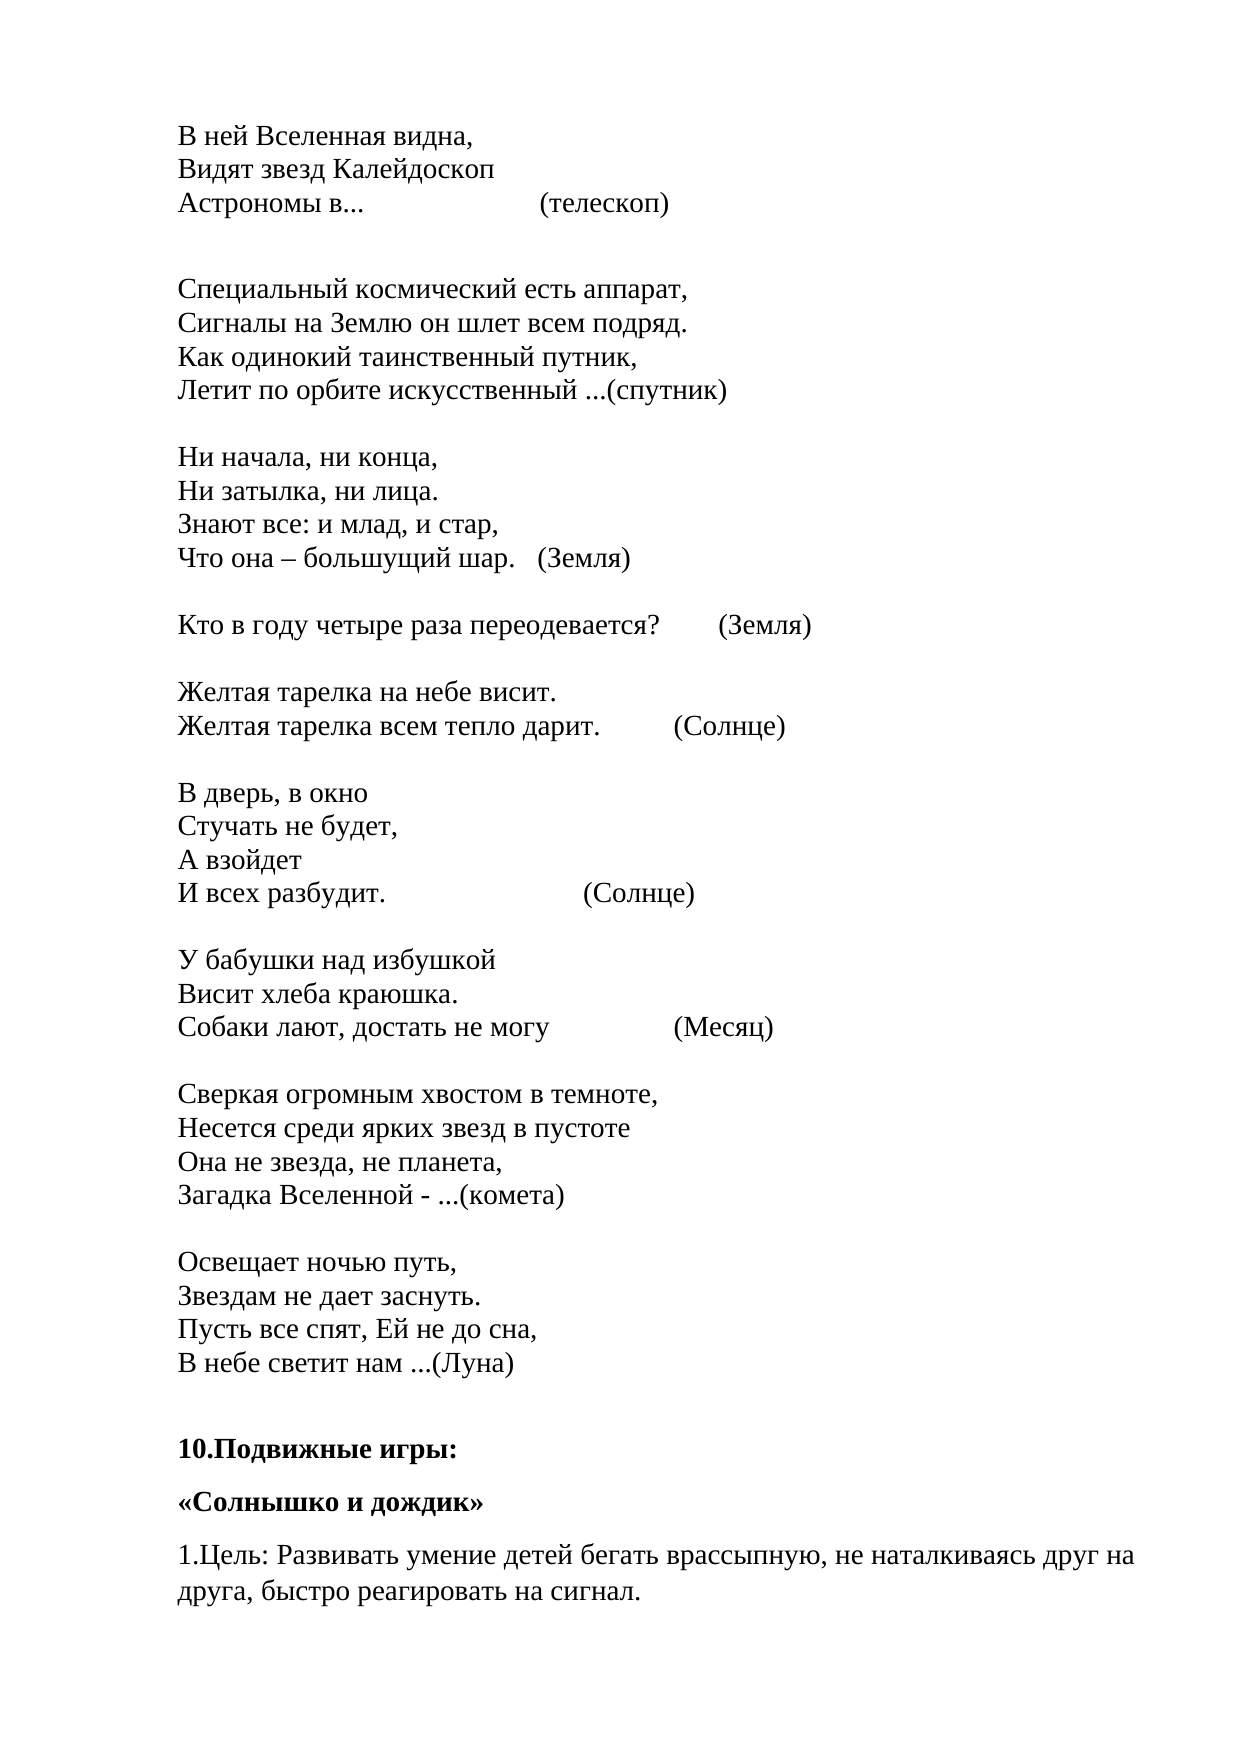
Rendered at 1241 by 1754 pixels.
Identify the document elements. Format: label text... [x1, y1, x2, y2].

text Ни затылка, ни лица. [177, 473, 1152, 506]
text У бабушки над избушкой [177, 942, 1152, 976]
text Загадка Вселенной - ...(комета) [177, 1177, 1152, 1211]
text Освещает ночью путь, [177, 1244, 1152, 1278]
text Сверкая огромным хвостом в темноте, [177, 1077, 1152, 1110]
text Желтая тарелка всем тепло дарит. (Солнце) [177, 708, 1152, 741]
text Как одинокий таинственный путник, [177, 339, 1152, 372]
text В дверь, в окно [177, 775, 1152, 808]
text Стучать не будет, [177, 808, 1152, 842]
text Собаки лают, достать не могу (Месяц) [177, 1009, 1152, 1043]
text Астрономы в... (телескоп) [177, 185, 1152, 219]
text Ни начала, ни конца, [177, 439, 1152, 473]
text Видят звезд Калейдоскоп [177, 152, 1152, 185]
text Что она – большущий шар. (Земля) [177, 540, 1152, 573]
text И всех разбудит. (Солнце) [177, 875, 1152, 909]
text Она не звезда, не планета, [177, 1144, 1152, 1177]
text Несется среди ярких звезд в пустоте [177, 1110, 1152, 1144]
text 10.Подвижные игры: [177, 1431, 1152, 1465]
text Пусть все спят, Ей не до сна, [177, 1311, 1152, 1345]
text Звездам не дает заснуть. [177, 1278, 1152, 1311]
text В небе светит нам ...(Луна) [177, 1345, 1152, 1378]
text Висит хлеба краюшка. [177, 976, 1152, 1009]
text «Солнышко и дождик» [177, 1484, 1152, 1518]
text Специальный космический есть аппарат, [177, 272, 1152, 305]
text Сигналы на Землю он шлет всем подряд. [177, 305, 1152, 339]
text Летит по орбите искусственный ...(спутник) [177, 372, 1152, 406]
text В ней Вселенная видна, [177, 118, 1152, 152]
text Кто в году четыре раза переодевается? (Земля) [177, 607, 1152, 641]
text 1.Цель: Развивать умение детей бегать врассыпную, не наталкиваясь друг на друга, быстро реагировать на сигнал. [177, 1537, 1152, 1607]
text Желтая тарелка на небе висит. [177, 674, 1152, 708]
text А взойдет [177, 842, 1152, 875]
text Знают все: и млад, и стар, [177, 506, 1152, 540]
